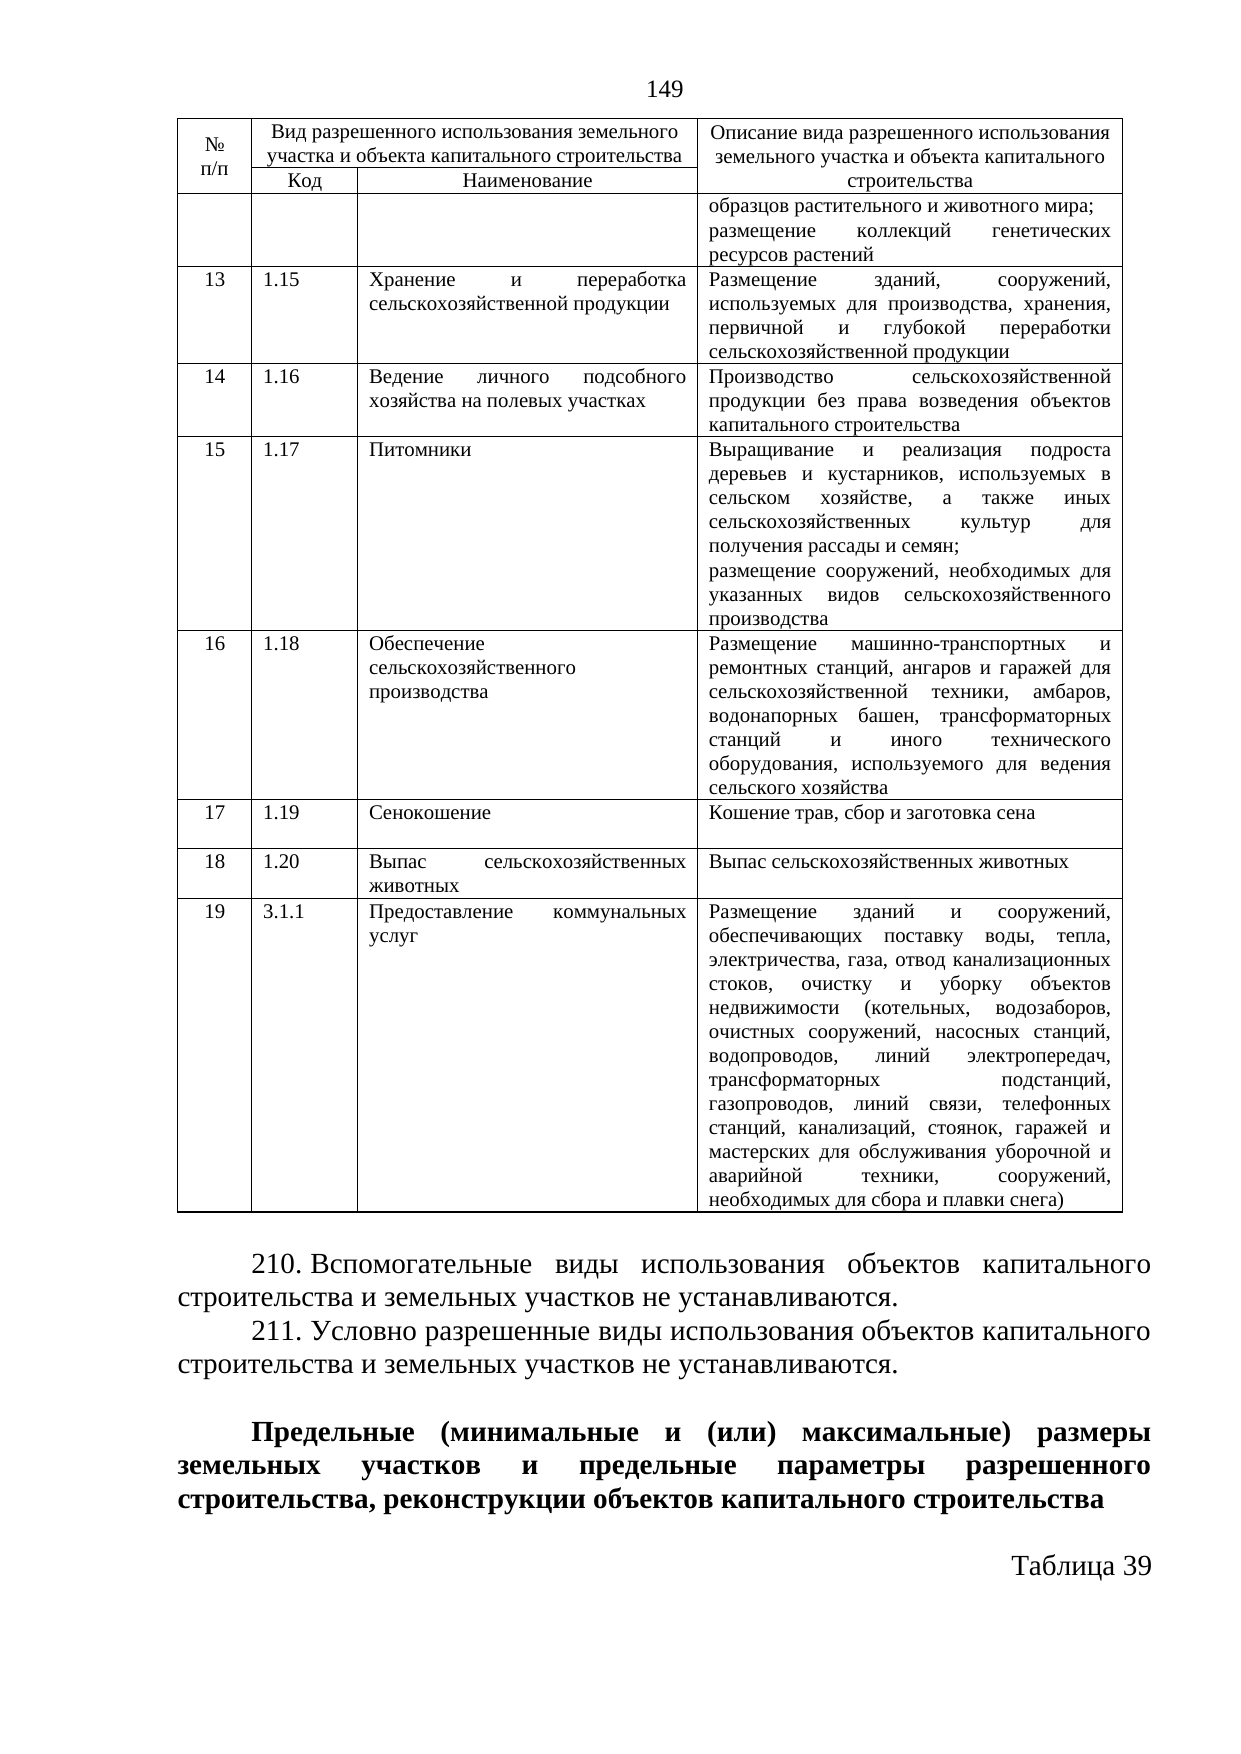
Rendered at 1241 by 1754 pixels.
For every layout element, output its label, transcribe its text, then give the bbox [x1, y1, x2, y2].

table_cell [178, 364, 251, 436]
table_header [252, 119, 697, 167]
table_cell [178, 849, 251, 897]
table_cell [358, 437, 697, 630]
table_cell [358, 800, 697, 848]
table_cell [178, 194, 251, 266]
list Вспомогательные виды использования объектов капитального строительства и земельных участков не устанавливаются. [177, 1246, 1152, 1313]
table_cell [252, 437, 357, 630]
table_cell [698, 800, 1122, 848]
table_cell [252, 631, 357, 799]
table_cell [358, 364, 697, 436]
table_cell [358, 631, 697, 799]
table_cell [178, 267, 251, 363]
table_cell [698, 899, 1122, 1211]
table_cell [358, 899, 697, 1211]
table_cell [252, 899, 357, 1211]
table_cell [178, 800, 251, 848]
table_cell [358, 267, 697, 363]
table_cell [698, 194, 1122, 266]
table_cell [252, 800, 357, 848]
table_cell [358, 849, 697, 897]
text Таблица 39 [251, 1548, 1152, 1581]
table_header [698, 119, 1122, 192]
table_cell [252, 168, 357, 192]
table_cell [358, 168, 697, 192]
list Предельные (минимальные и (или) максимальные) размеры земельных участков и предельные параметры разрешенного строительства, реконструкции объектов капитального строительства [177, 1414, 1152, 1514]
list Условно разрешенные виды использования объектов капитального строительства и земельных участков не устанавливаются. [177, 1313, 1152, 1380]
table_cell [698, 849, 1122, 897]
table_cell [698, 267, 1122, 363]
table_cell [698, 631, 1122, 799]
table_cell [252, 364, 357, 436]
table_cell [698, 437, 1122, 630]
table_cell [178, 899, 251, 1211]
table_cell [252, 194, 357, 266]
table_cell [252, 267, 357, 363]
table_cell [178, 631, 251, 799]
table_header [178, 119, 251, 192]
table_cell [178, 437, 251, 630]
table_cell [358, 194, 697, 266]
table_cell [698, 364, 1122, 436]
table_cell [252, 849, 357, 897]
